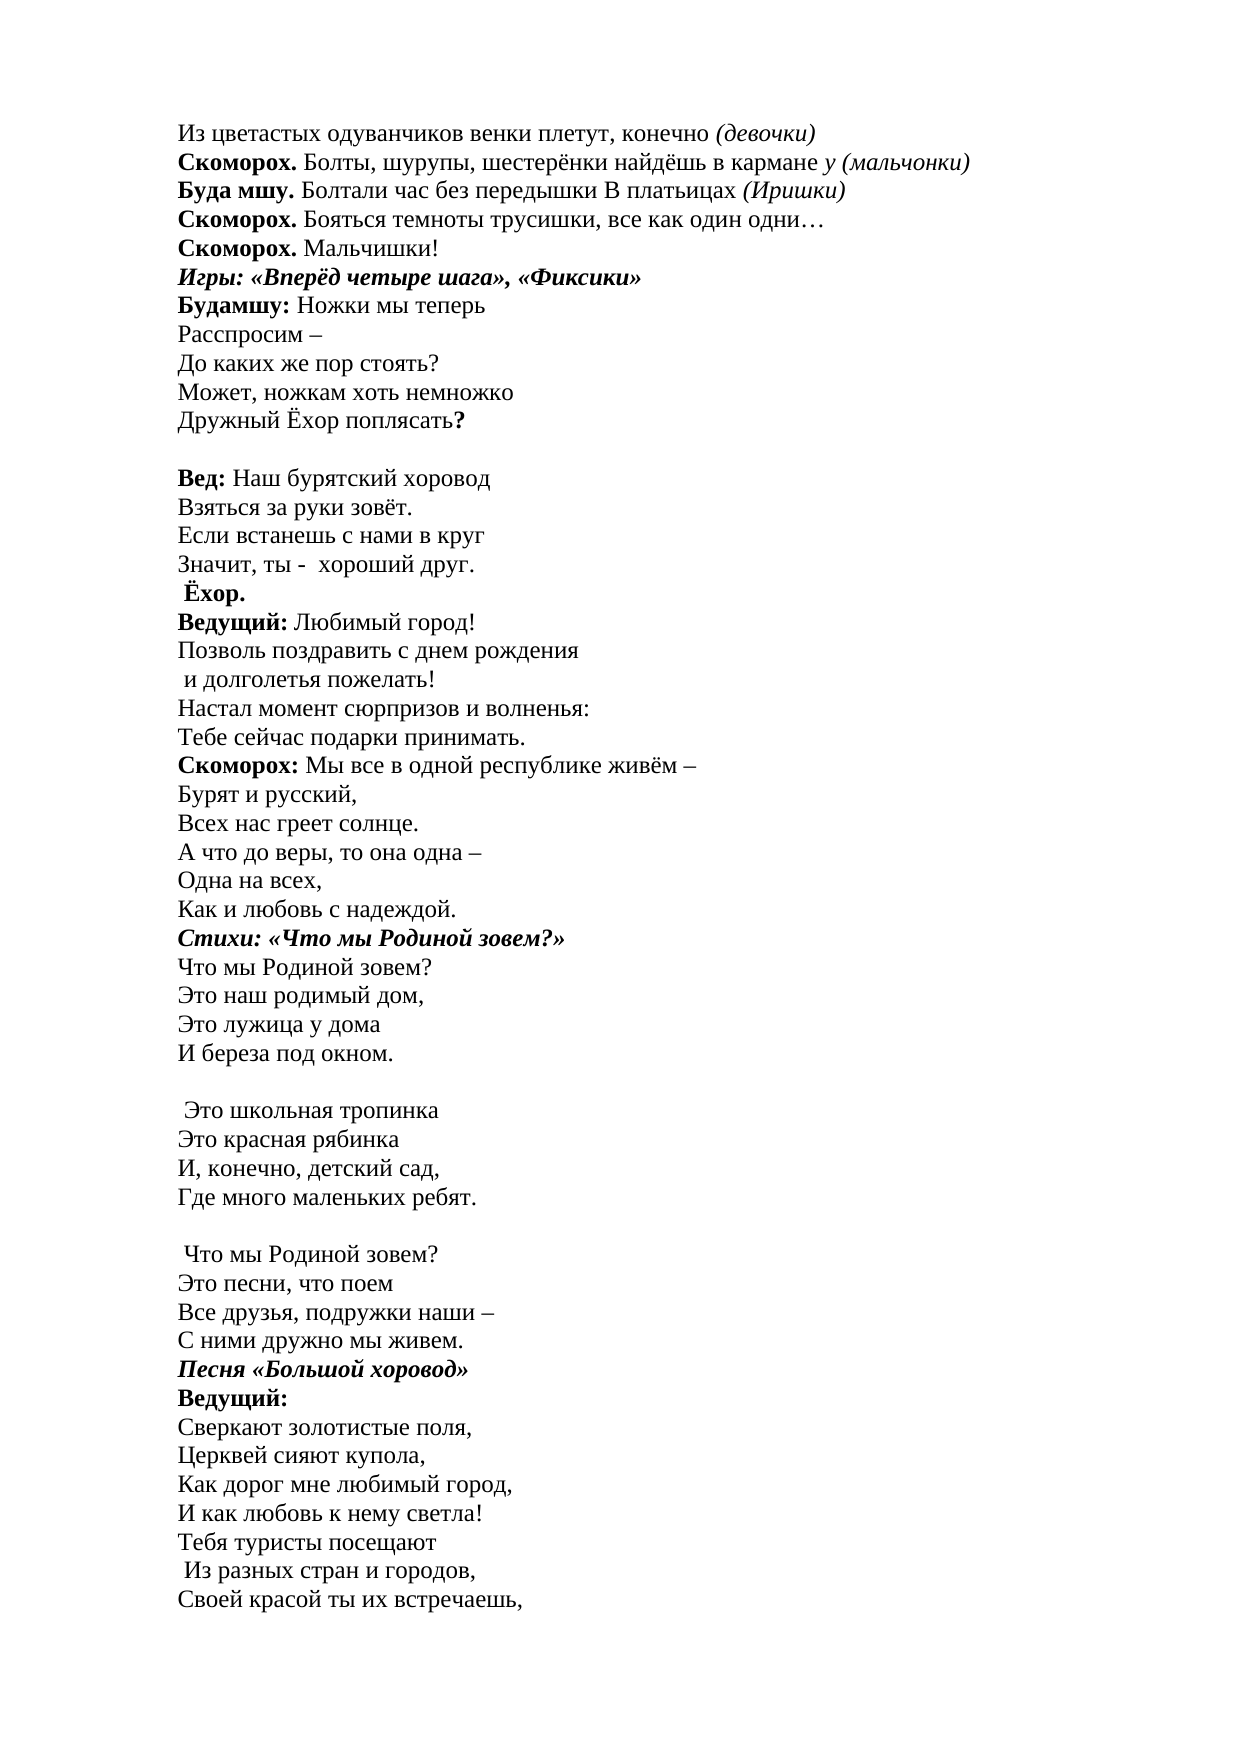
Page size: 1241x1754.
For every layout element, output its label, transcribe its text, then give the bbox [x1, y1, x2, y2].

text Сверкают золотистые поля, [177, 1412, 1152, 1441]
text Как дорог мне любимый город, [177, 1469, 1152, 1498]
text Позволь поздравить с днем рождения [177, 636, 1152, 664]
text и долголетья пожелать! [177, 664, 1152, 693]
text И береза под окном. [177, 1038, 1152, 1067]
text Что мы Родиной зовем? [177, 1239, 1152, 1268]
text Одна на всех, [177, 866, 1152, 894]
text Всех нас греет солнце. [177, 808, 1152, 837]
text Скоморох: Мы все в одной республике живём – [177, 751, 1152, 779]
text Будамшу: Ножки мы теперь [177, 291, 1152, 319]
text Взяться за руки зовёт. [177, 492, 1152, 521]
text Это лужица у дома [177, 1009, 1152, 1038]
text Где много маленьких ребят. [177, 1182, 1152, 1211]
text Скоморох. Болты, шурупы, шестерёнки найдёшь в кармане у (мальчонки) [177, 147, 1152, 176]
text Скоморох. Мальчишки! [177, 233, 1152, 262]
text Игры: «Вперёд четыре шага», «Фиксики» [177, 262, 1152, 291]
text Стихи: «Что мы Родиной зовем?» [177, 923, 1152, 952]
text Ведущий: [177, 1383, 1152, 1412]
text Это наш родимый дом, [177, 981, 1152, 1009]
text С ними дружно мы живем. [177, 1326, 1152, 1354]
text Как и любовь с надеждой. [177, 894, 1152, 923]
text Все друзья, подружки наши – [177, 1297, 1152, 1326]
text Из разных стран и городов, [177, 1556, 1152, 1584]
text Может, ножкам хоть немножко [177, 377, 1152, 406]
text Песня «Большой хоровод» [177, 1354, 1152, 1383]
text Буда мшу. Болтали час без передышки В платьицах (Иришки) [177, 176, 1152, 204]
text Это школьная тропинка [177, 1096, 1152, 1124]
text Тебе сейчас подарки принимать. [177, 722, 1152, 751]
text До каких же пор стоять? [177, 348, 1152, 377]
text Из цветастых одуванчиков венки плетут, конечно (девочки) [177, 118, 1152, 147]
text Церквей сияют купола, [177, 1441, 1152, 1469]
text Скоморох. Бояться темноты трусишки, все как один одни… [177, 204, 1152, 233]
text Вед: Наш бурятский хоровод [177, 463, 1152, 492]
text Это песни, что поем [177, 1268, 1152, 1297]
text Бурят и русский, [177, 779, 1152, 808]
text Что мы Родиной зовем? [177, 952, 1152, 981]
text Дружный Ёхор поплясать? [177, 406, 1152, 434]
text Если встанешь с нами в круг [177, 521, 1152, 549]
text Ёхор. [177, 578, 1152, 607]
text Тебя туристы посещают [177, 1527, 1152, 1556]
text И, конечно, детский сад, [177, 1153, 1152, 1182]
text А что до веры, то она одна – [177, 837, 1152, 866]
text И как любовь к нему светла! [177, 1498, 1152, 1527]
text Это красная рябинка [177, 1124, 1152, 1153]
text Значит, ты - хороший друг. [177, 549, 1152, 578]
text Своей красой ты их встречаешь, [177, 1584, 1152, 1613]
text Расспросим – [177, 319, 1152, 348]
text Настал момент сюрпризов и волненья: [177, 693, 1152, 722]
text Ведущий: Любимый город! [177, 607, 1152, 636]
